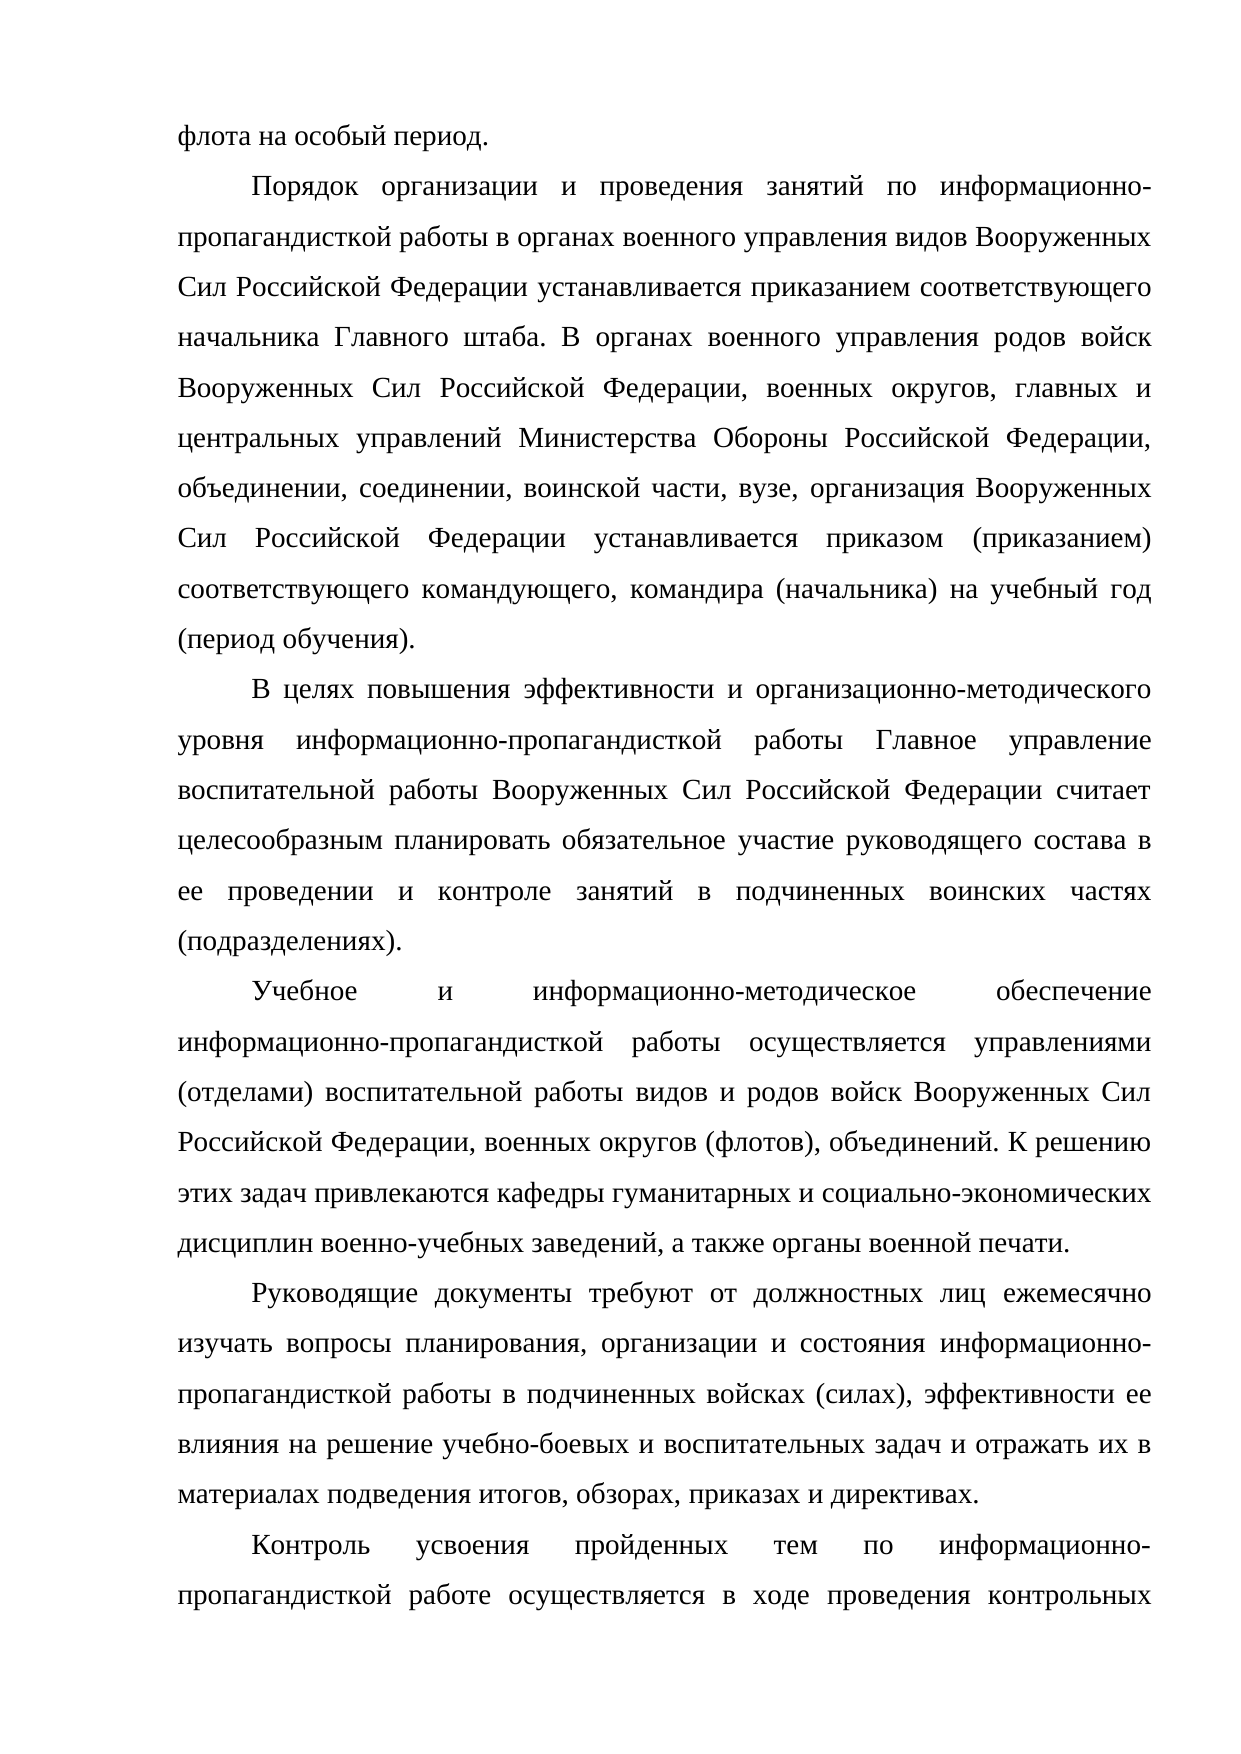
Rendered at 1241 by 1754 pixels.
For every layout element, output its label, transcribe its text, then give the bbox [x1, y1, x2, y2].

text Учебное и информационно-методическое обеспечение информационно-пропагандисткой работы осуществляется управлениями (отделами) воспитательной работы видов и родов войск Вооруженных Сил Российской Федерации, военных округов (флотов), объединений. К решению этих задач привлекаются кафедры гуманитарных и социально-экономических дисциплин военно-учебных заведений, а также органы военной печати. [177, 973, 1152, 1258]
text Порядок организации и проведения занятий по информационно-пропагандисткой работы в органах военного управления видов Вооруженных Сил Российской Федерации устанавливается приказанием соответствующего начальника Главного штаба. В органах военного управления родов войск Вооруженных Сил Российской Федерации, военных округов, главных и центральных управлений Министерства Обороны Российской Федерации, объединении, соединении, воинской части, вузе, организация Вооруженных Сил Российской Федерации устанавливается приказом (приказанием) соответствующего командующего, командира (начальника) на учебный год (период обучения). [177, 168, 1152, 655]
text В целях повышения эффективности и организационно-методического уровня информационно-пропагандисткой работы Главное управление воспитательной работы Вооруженных Сил Российской Федерации считает целесообразным планировать обязательное участие руководящего состава в ее проведении и контроле занятий в подчиненных воинских частях (подразделениях). [177, 672, 1152, 957]
text Руководящие документы требуют от должностных лиц ежемесячно изучать вопросы планирования, организации и состояния информационно-пропагандисткой работы в подчиненных войсках (силах), эффективности ее влияния на решение учебно-боевых и воспитательных задач и отражать их в материалах подведения итогов, обзорах, приказах и директивах. [177, 1275, 1152, 1510]
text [177, 1527, 1152, 1611]
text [177, 118, 1152, 152]
